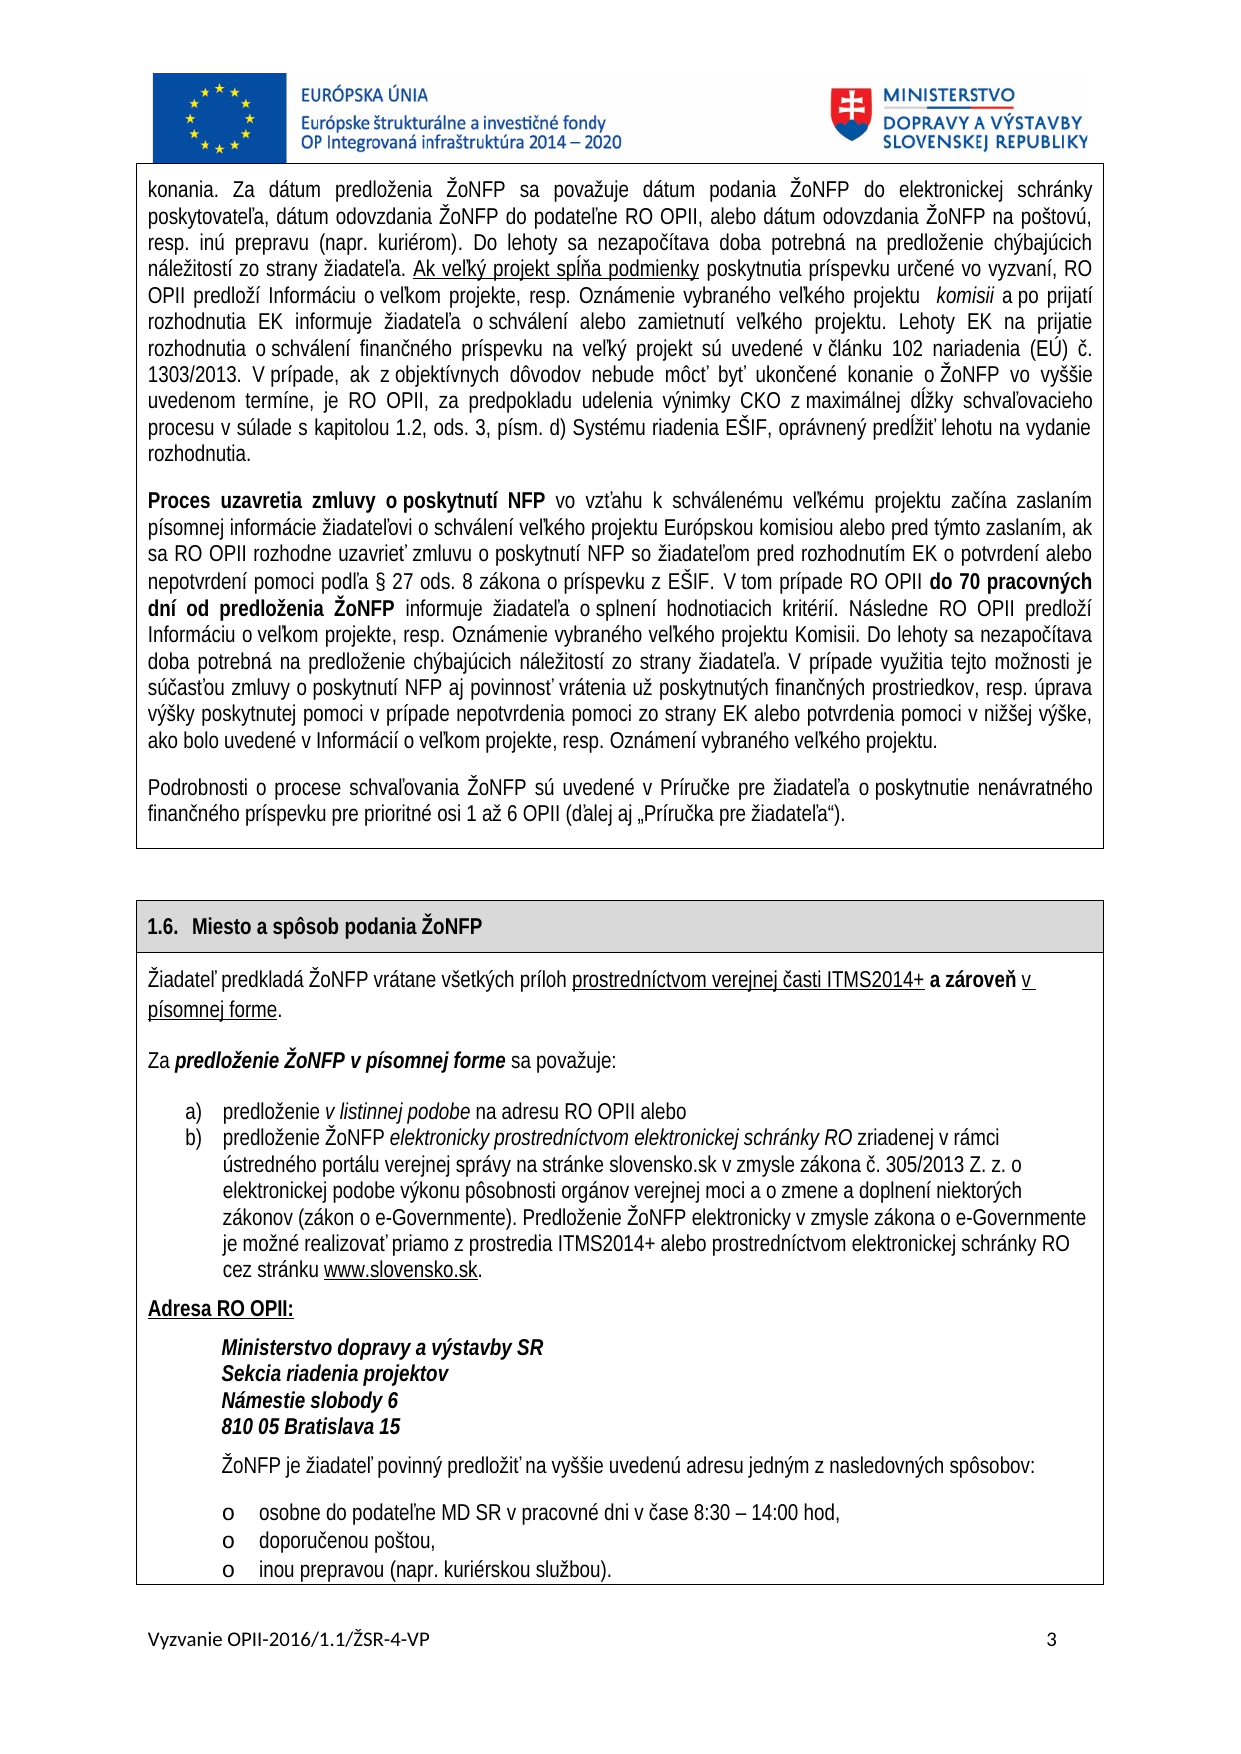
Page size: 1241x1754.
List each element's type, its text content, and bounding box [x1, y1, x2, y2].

table_header Miesto a spôsob podania ŽoNFP [137, 901, 1103, 952]
picture [152, 73, 1088, 163]
